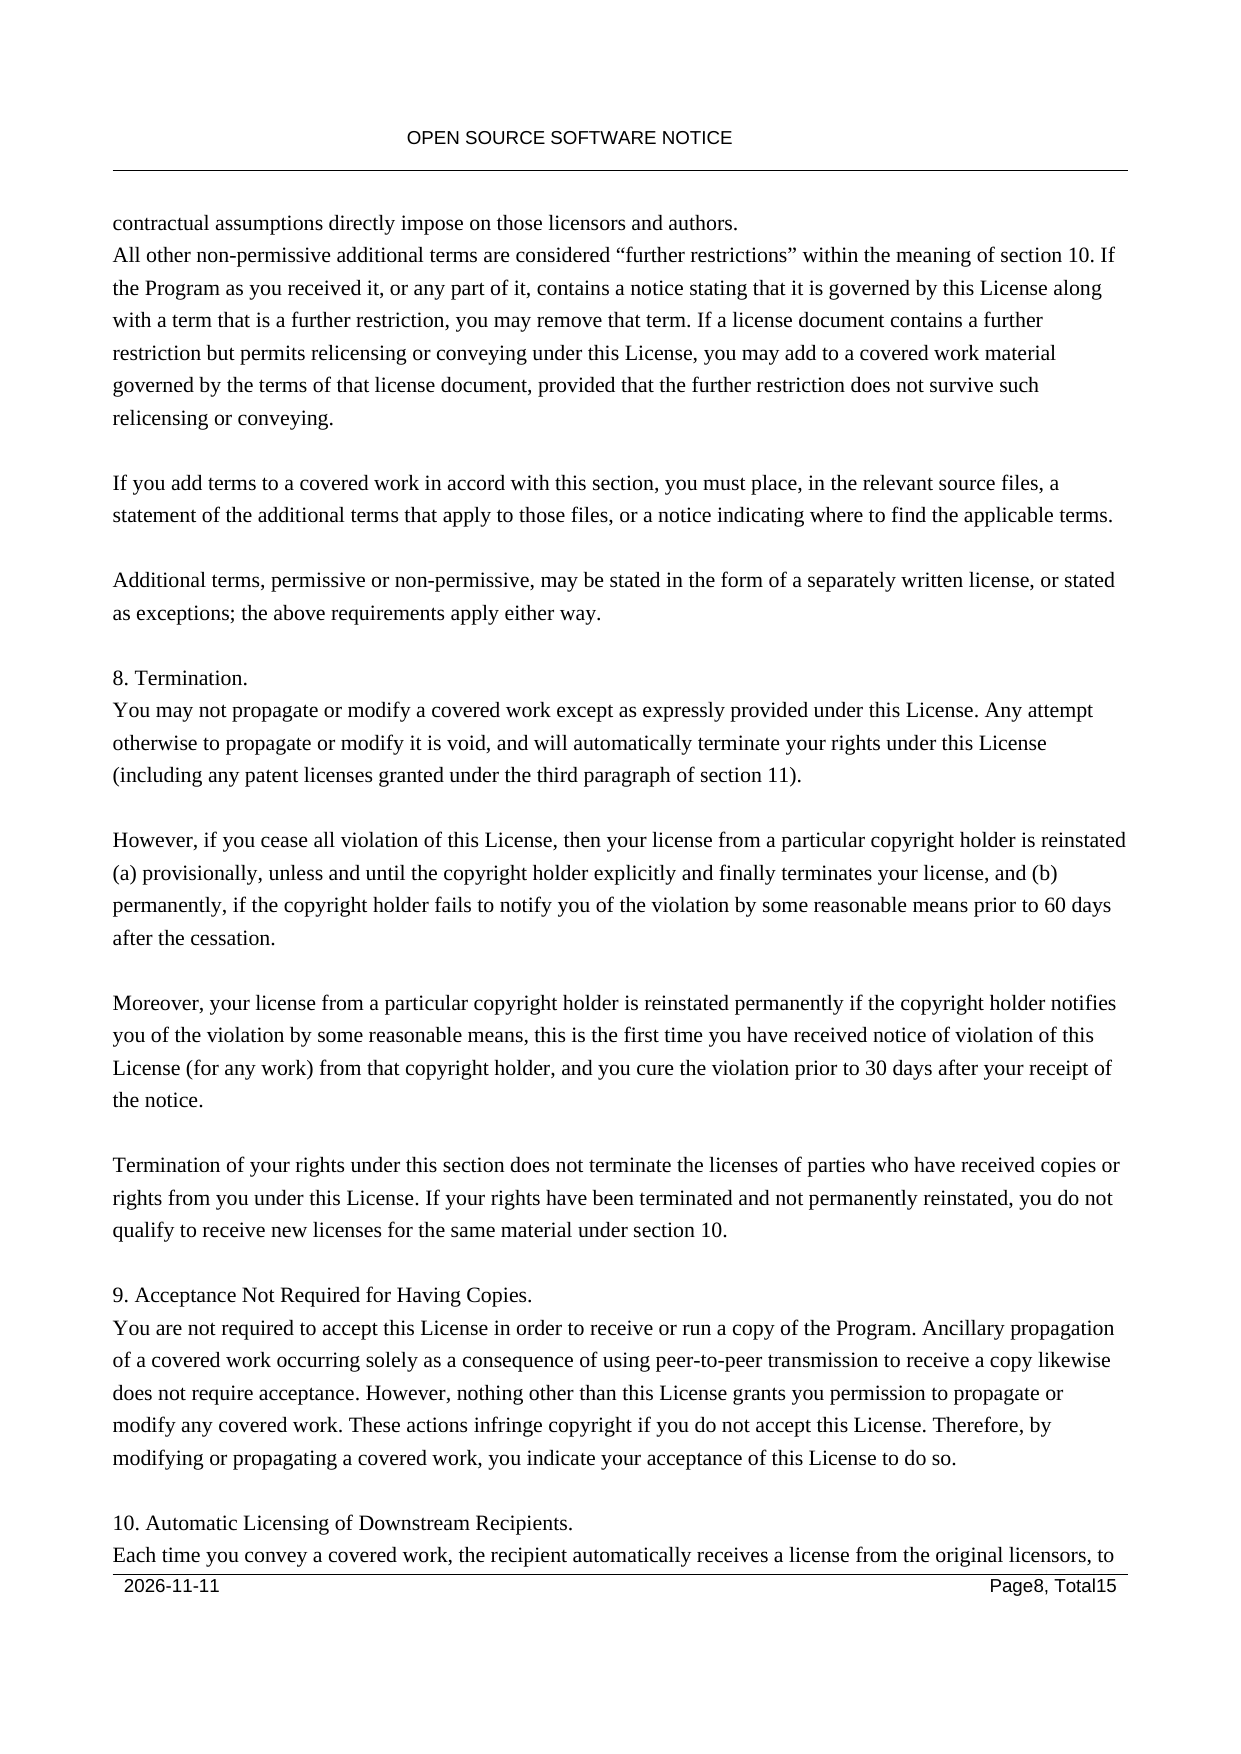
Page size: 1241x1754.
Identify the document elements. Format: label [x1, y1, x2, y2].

text [112, 206, 1128, 1571]
